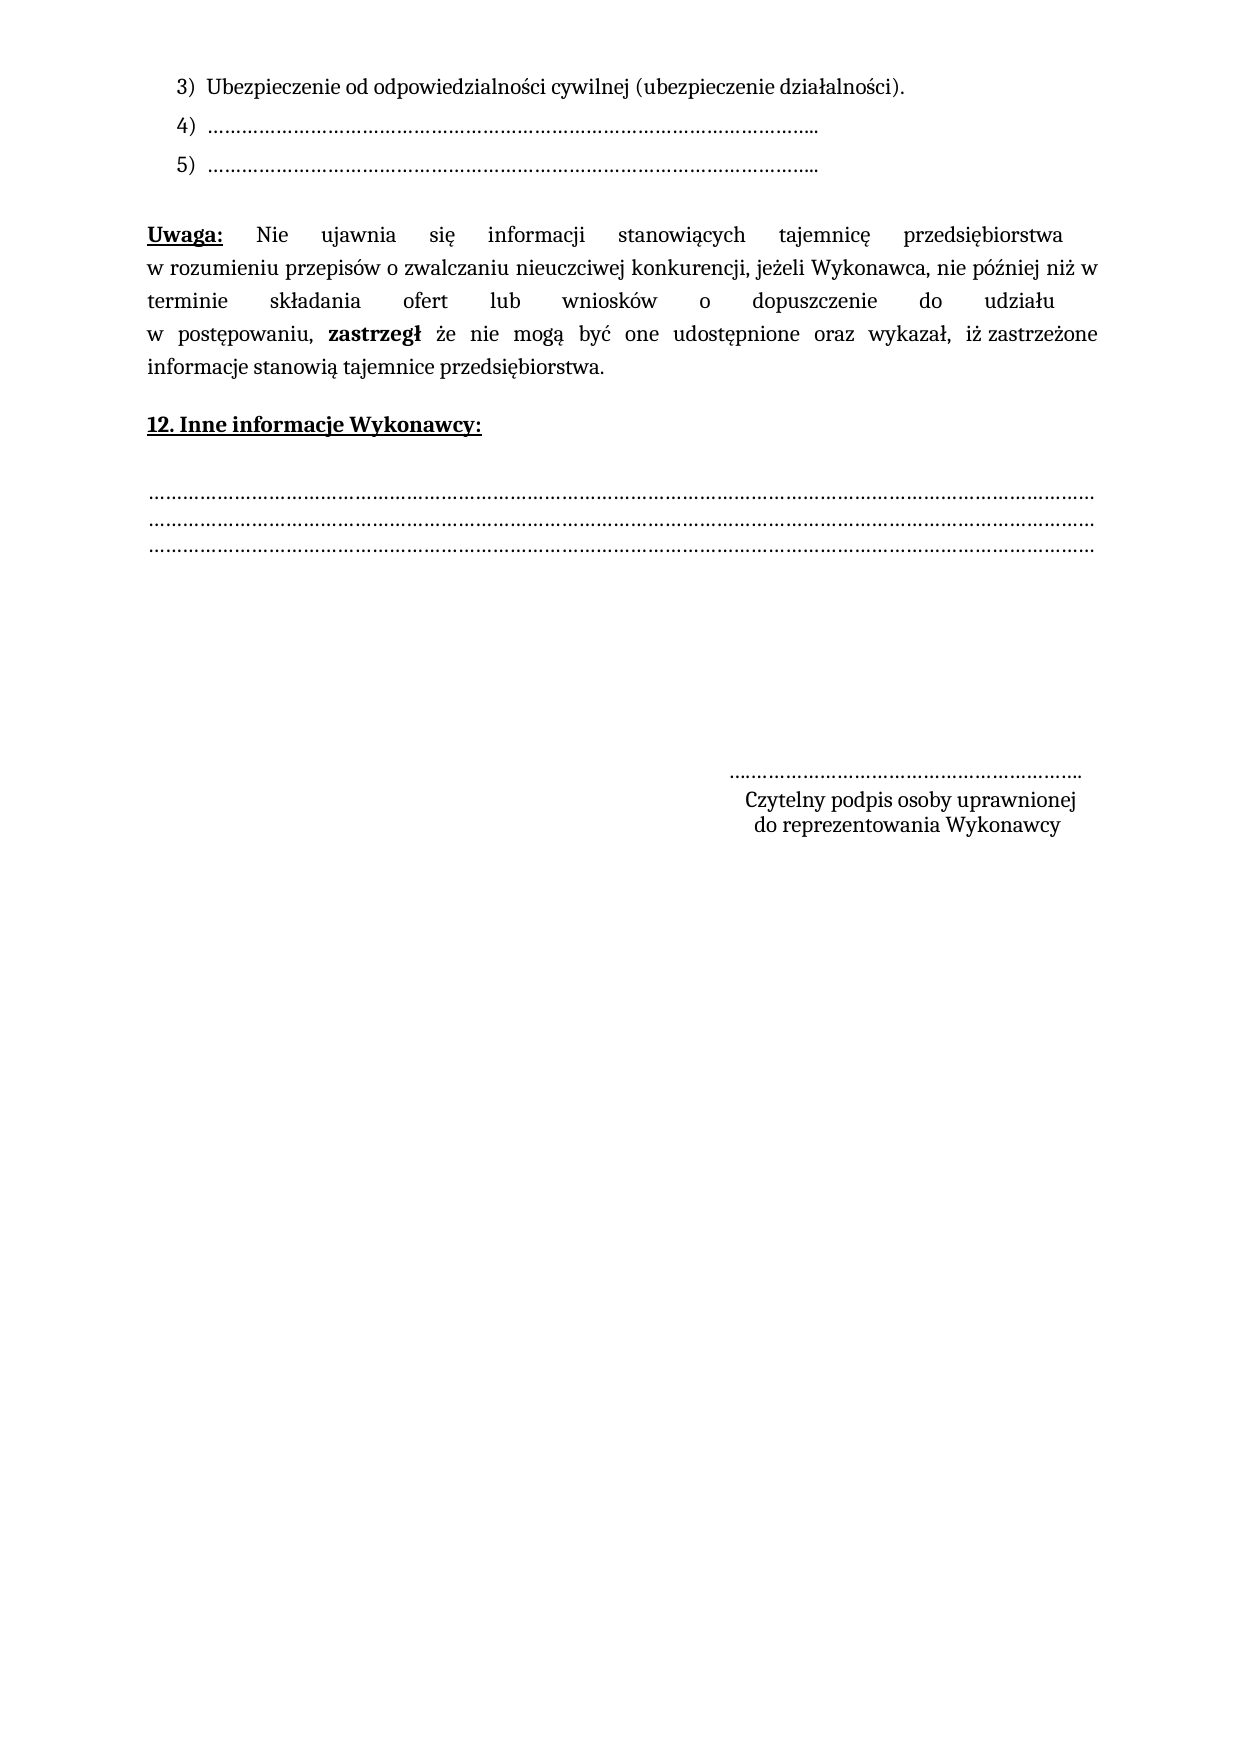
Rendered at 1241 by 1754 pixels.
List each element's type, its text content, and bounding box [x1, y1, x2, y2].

list Ubezpieczenie od odpowiedzialności cywilnej (ubezpieczenie działalności). [177, 74, 1098, 100]
list …………………………………………………………………………………………….. [177, 113, 1098, 140]
text ….…………………………………………………. [716, 758, 1092, 783]
text 12. Inne informacje Wykonawcy: [147, 412, 1098, 438]
text Uwaga: Nie ujawnia się informacji stanowiących tajemnicę przedsiębiorstwa w rozumieniu przepisów o zwalczaniu nieuczciwej konkurencji, jeżeli Wykonawca, nie później niż w terminie składania ofert lub wniosków o dopuszczenie do udziału w postępowaniu, zastrzegł że nie mogą być one udostępnione oraz wykazał, iż zastrzeżone informacje stanowią tajemnice przedsiębiorstwa. [147, 216, 1098, 381]
text Czytelny podpis osoby uprawnionej do reprezentowania Wykonawcy [723, 788, 1092, 838]
list …………………………………………………………………………………………….. [177, 153, 1098, 178]
text ……………………………………………………………………………………………………………………………………………………………………………………………………………………………………………………………………………………………………………………………………………………………………………………………………………………………………………………… [147, 479, 1098, 558]
